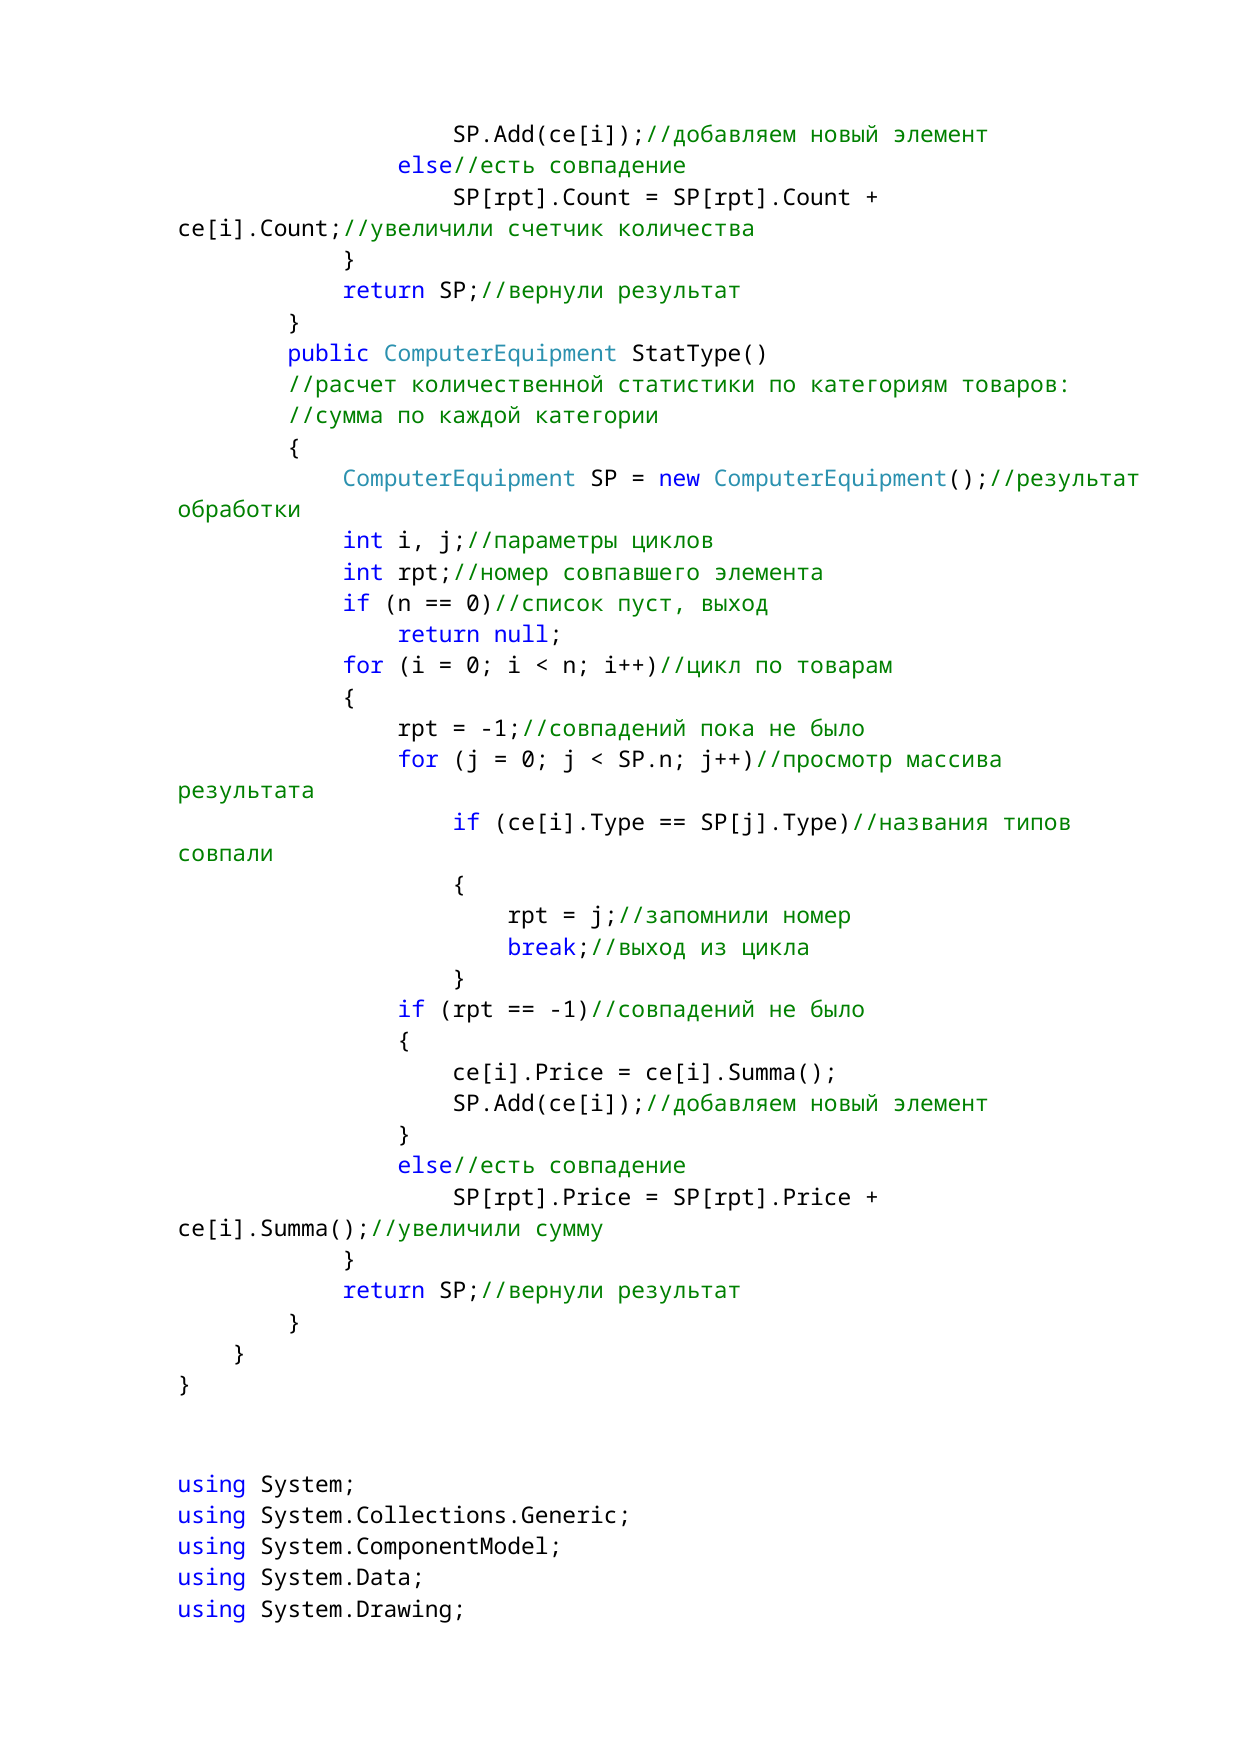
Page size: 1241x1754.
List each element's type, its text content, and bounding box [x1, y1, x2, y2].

text int i, j;//параметры циклов [177, 524, 1152, 556]
text { [177, 681, 1152, 712]
text else//есть совпадение [177, 149, 1152, 181]
text int rpt;//номер совпавшего элемента [177, 556, 1152, 587]
text } [177, 962, 1152, 993]
text if (n == 0)//список пуст, выход [177, 587, 1152, 618]
text { [177, 431, 1152, 462]
text for (j = 0; j < SP.n; j++)//просмотр массива результата [177, 743, 1152, 806]
text SP.Add(ce[i]);//добавляем новый элемент [177, 1087, 1152, 1118]
text } [177, 1306, 1152, 1337]
text { [177, 868, 1152, 899]
text ComputerEquipment SP = new ComputerEquipment();//результат обработки [177, 462, 1152, 524]
text else//есть совпадение [177, 1149, 1152, 1181]
text using System.Data; [177, 1561, 1152, 1592]
text SP[rpt].Count = SP[rpt].Count + ce[i].Count;//увеличили счетчик количества [177, 181, 1152, 243]
text } [177, 306, 1152, 337]
text SP[rpt].Price = SP[rpt].Price + ce[i].Summa();//увеличили сумму [177, 1181, 1152, 1243]
text ce[i].Price = ce[i].Summa(); [177, 1056, 1152, 1087]
text } [177, 1368, 1152, 1399]
text } [177, 243, 1152, 274]
text { [177, 1024, 1152, 1056]
text if (ce[i].Type == SP[j].Type)//названия типов совпали [177, 806, 1152, 868]
text return null; [177, 618, 1152, 649]
text if (rpt == -1)//совпадений не было [177, 993, 1152, 1024]
text } [177, 1118, 1152, 1149]
text break;//выход из цикла [177, 931, 1152, 962]
text public ComputerEquipment StatType() [177, 337, 1152, 368]
text } [177, 1337, 1152, 1368]
text return SP;//вернули результат [177, 274, 1152, 306]
text rpt = j;//запомнили номер [177, 899, 1152, 931]
text using System; [177, 1467, 1152, 1499]
text using System.ComponentModel; [177, 1530, 1152, 1561]
text for (i = 0; i < n; i++)//цикл по товарам [177, 649, 1152, 681]
text return SP;//вернули результат [177, 1274, 1152, 1306]
text //расчет количественной статистики по категориям товаров: [177, 368, 1152, 399]
text using System.Collections.Generic; [177, 1499, 1152, 1530]
text } [177, 1243, 1152, 1274]
text SP.Add(ce[i]);//добавляем новый элемент [177, 118, 1152, 149]
text using System.Drawing; [177, 1592, 1152, 1624]
text //сумма по каждой категории [177, 399, 1152, 431]
text rpt = -1;//совпадений пока не было [177, 712, 1152, 743]
